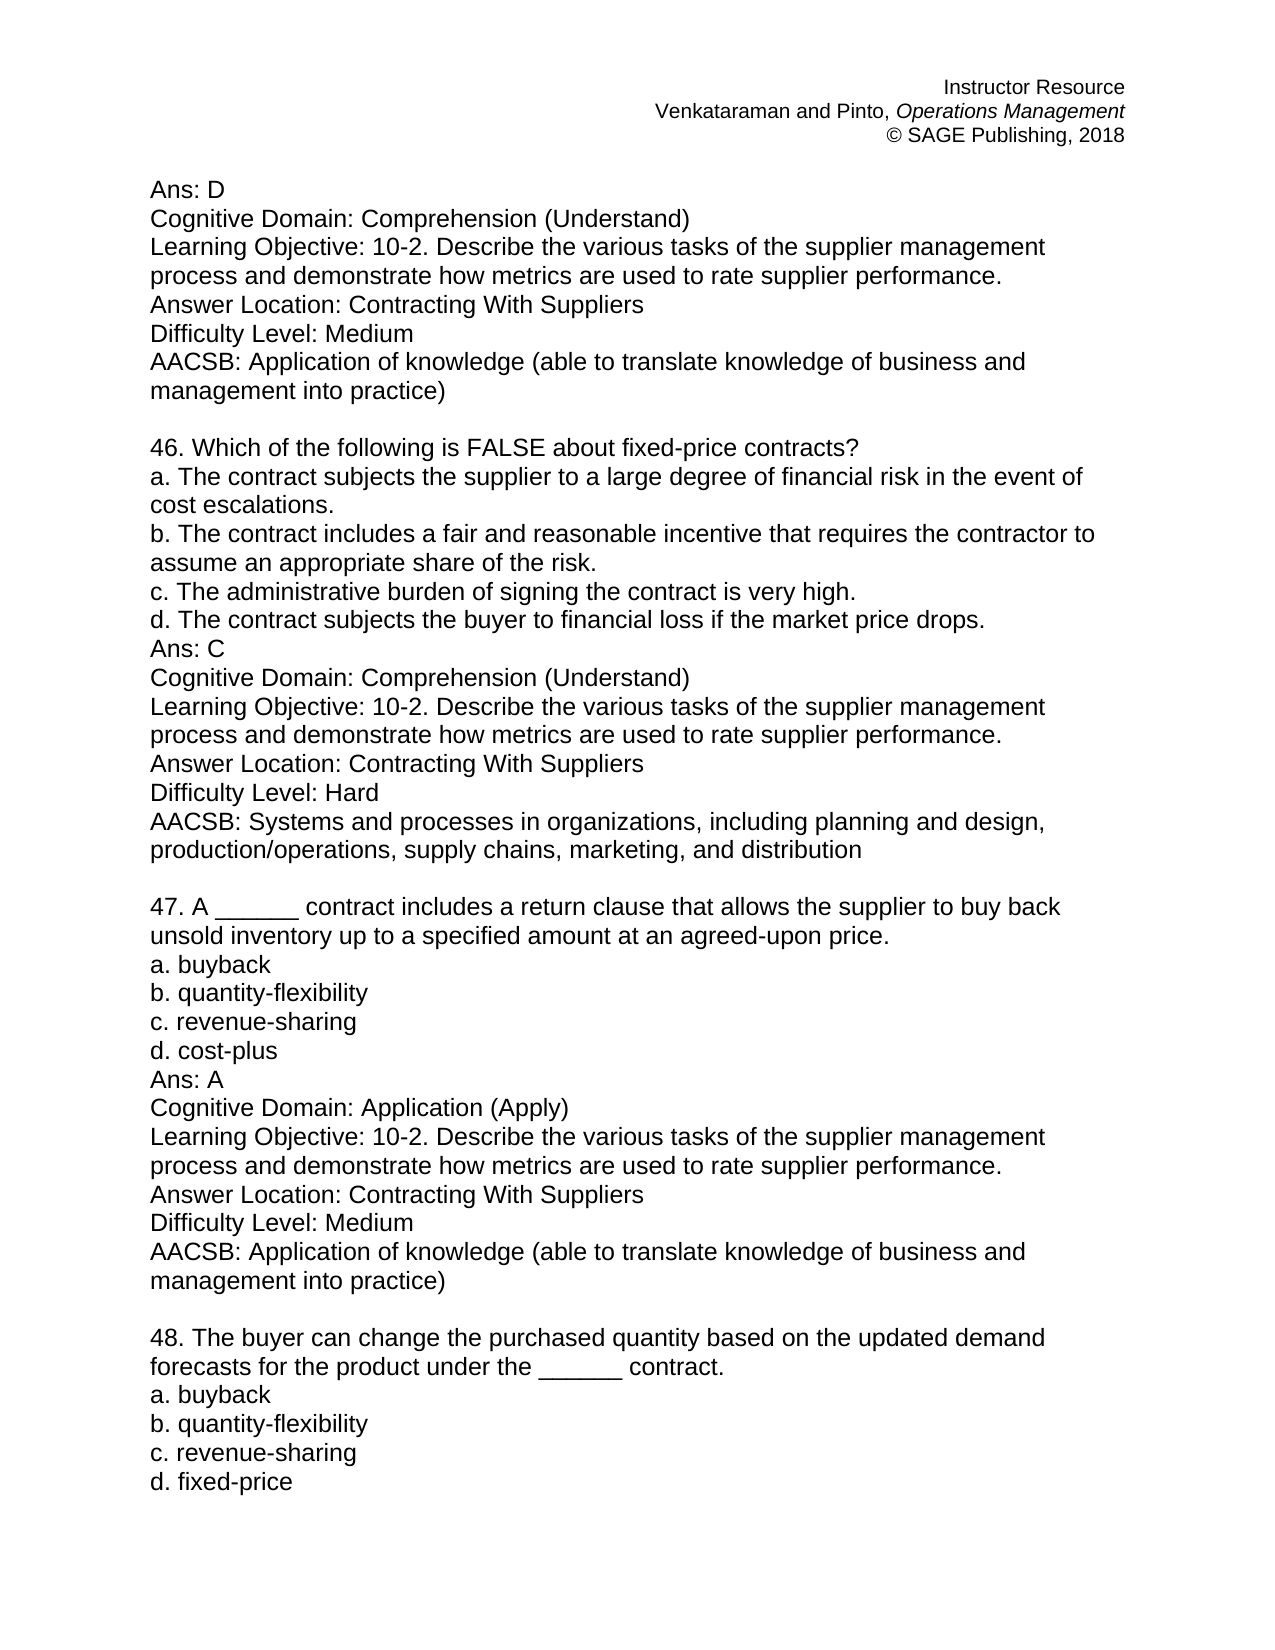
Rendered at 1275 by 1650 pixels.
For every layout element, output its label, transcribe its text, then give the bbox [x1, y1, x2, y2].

text c. revenue-sharing [150, 1007, 1125, 1036]
text Answer Location: Contracting With Suppliers [150, 1180, 1125, 1208]
text Cognitive Domain: Application (Apply) [150, 1093, 1125, 1122]
text 48. The buyer can change the purchased quantity based on the updated demand forecasts for the product under the ______ contract. [150, 1323, 1125, 1380]
text Difficulty Level: Medium [150, 1208, 1125, 1237]
text Ans: C [150, 634, 1125, 663]
text b. The contract includes a fair and reasonable incentive that requires the contractor to assume an appropriate share of the risk. [150, 519, 1125, 577]
text Difficulty Level: Hard [150, 778, 1125, 807]
text Answer Location: Contracting With Suppliers [150, 290, 1125, 319]
text Cognitive Domain: Comprehension (Understand) [150, 663, 1125, 692]
text AACSB: Application of knowledge (able to translate knowledge of business and management into practice) [150, 347, 1125, 405]
text 47. A ______ contract includes a return clause that allows the supplier to buy back unsold inventory up to a specified amount at an agreed-upon price. [150, 892, 1125, 950]
text c. The administrative burden of signing the contract is very high. [150, 577, 1125, 605]
text AACSB: Systems and processes in organizations, including planning and design, production/operations, supply chains, marketing, and distribution [150, 807, 1125, 864]
text a. buyback [150, 1380, 1125, 1409]
text Answer Location: Contracting With Suppliers [150, 749, 1125, 778]
text a. buyback [150, 950, 1125, 978]
text Cognitive Domain: Comprehension (Understand) [150, 204, 1125, 232]
text Ans: D [150, 175, 1125, 204]
text b. quantity-flexibility [150, 1409, 1125, 1438]
text b. quantity-flexibility [150, 978, 1125, 1007]
text AACSB: Application of knowledge (able to translate knowledge of business and management into practice) [150, 1237, 1125, 1295]
text d. The contract subjects the buyer to financial loss if the market price drops. [150, 605, 1125, 634]
text c. revenue-sharing [150, 1438, 1125, 1466]
text Difficulty Level: Medium [150, 319, 1125, 347]
text d. fixed-price [150, 1466, 1125, 1495]
text 46. Which of the following is FALSE about fixed-price contracts? [150, 433, 1125, 462]
text Ans: A [150, 1065, 1125, 1093]
text a. The contract subjects the supplier to a large degree of financial risk in the event of cost escalations. [150, 462, 1125, 519]
text d. cost-plus [150, 1036, 1125, 1065]
